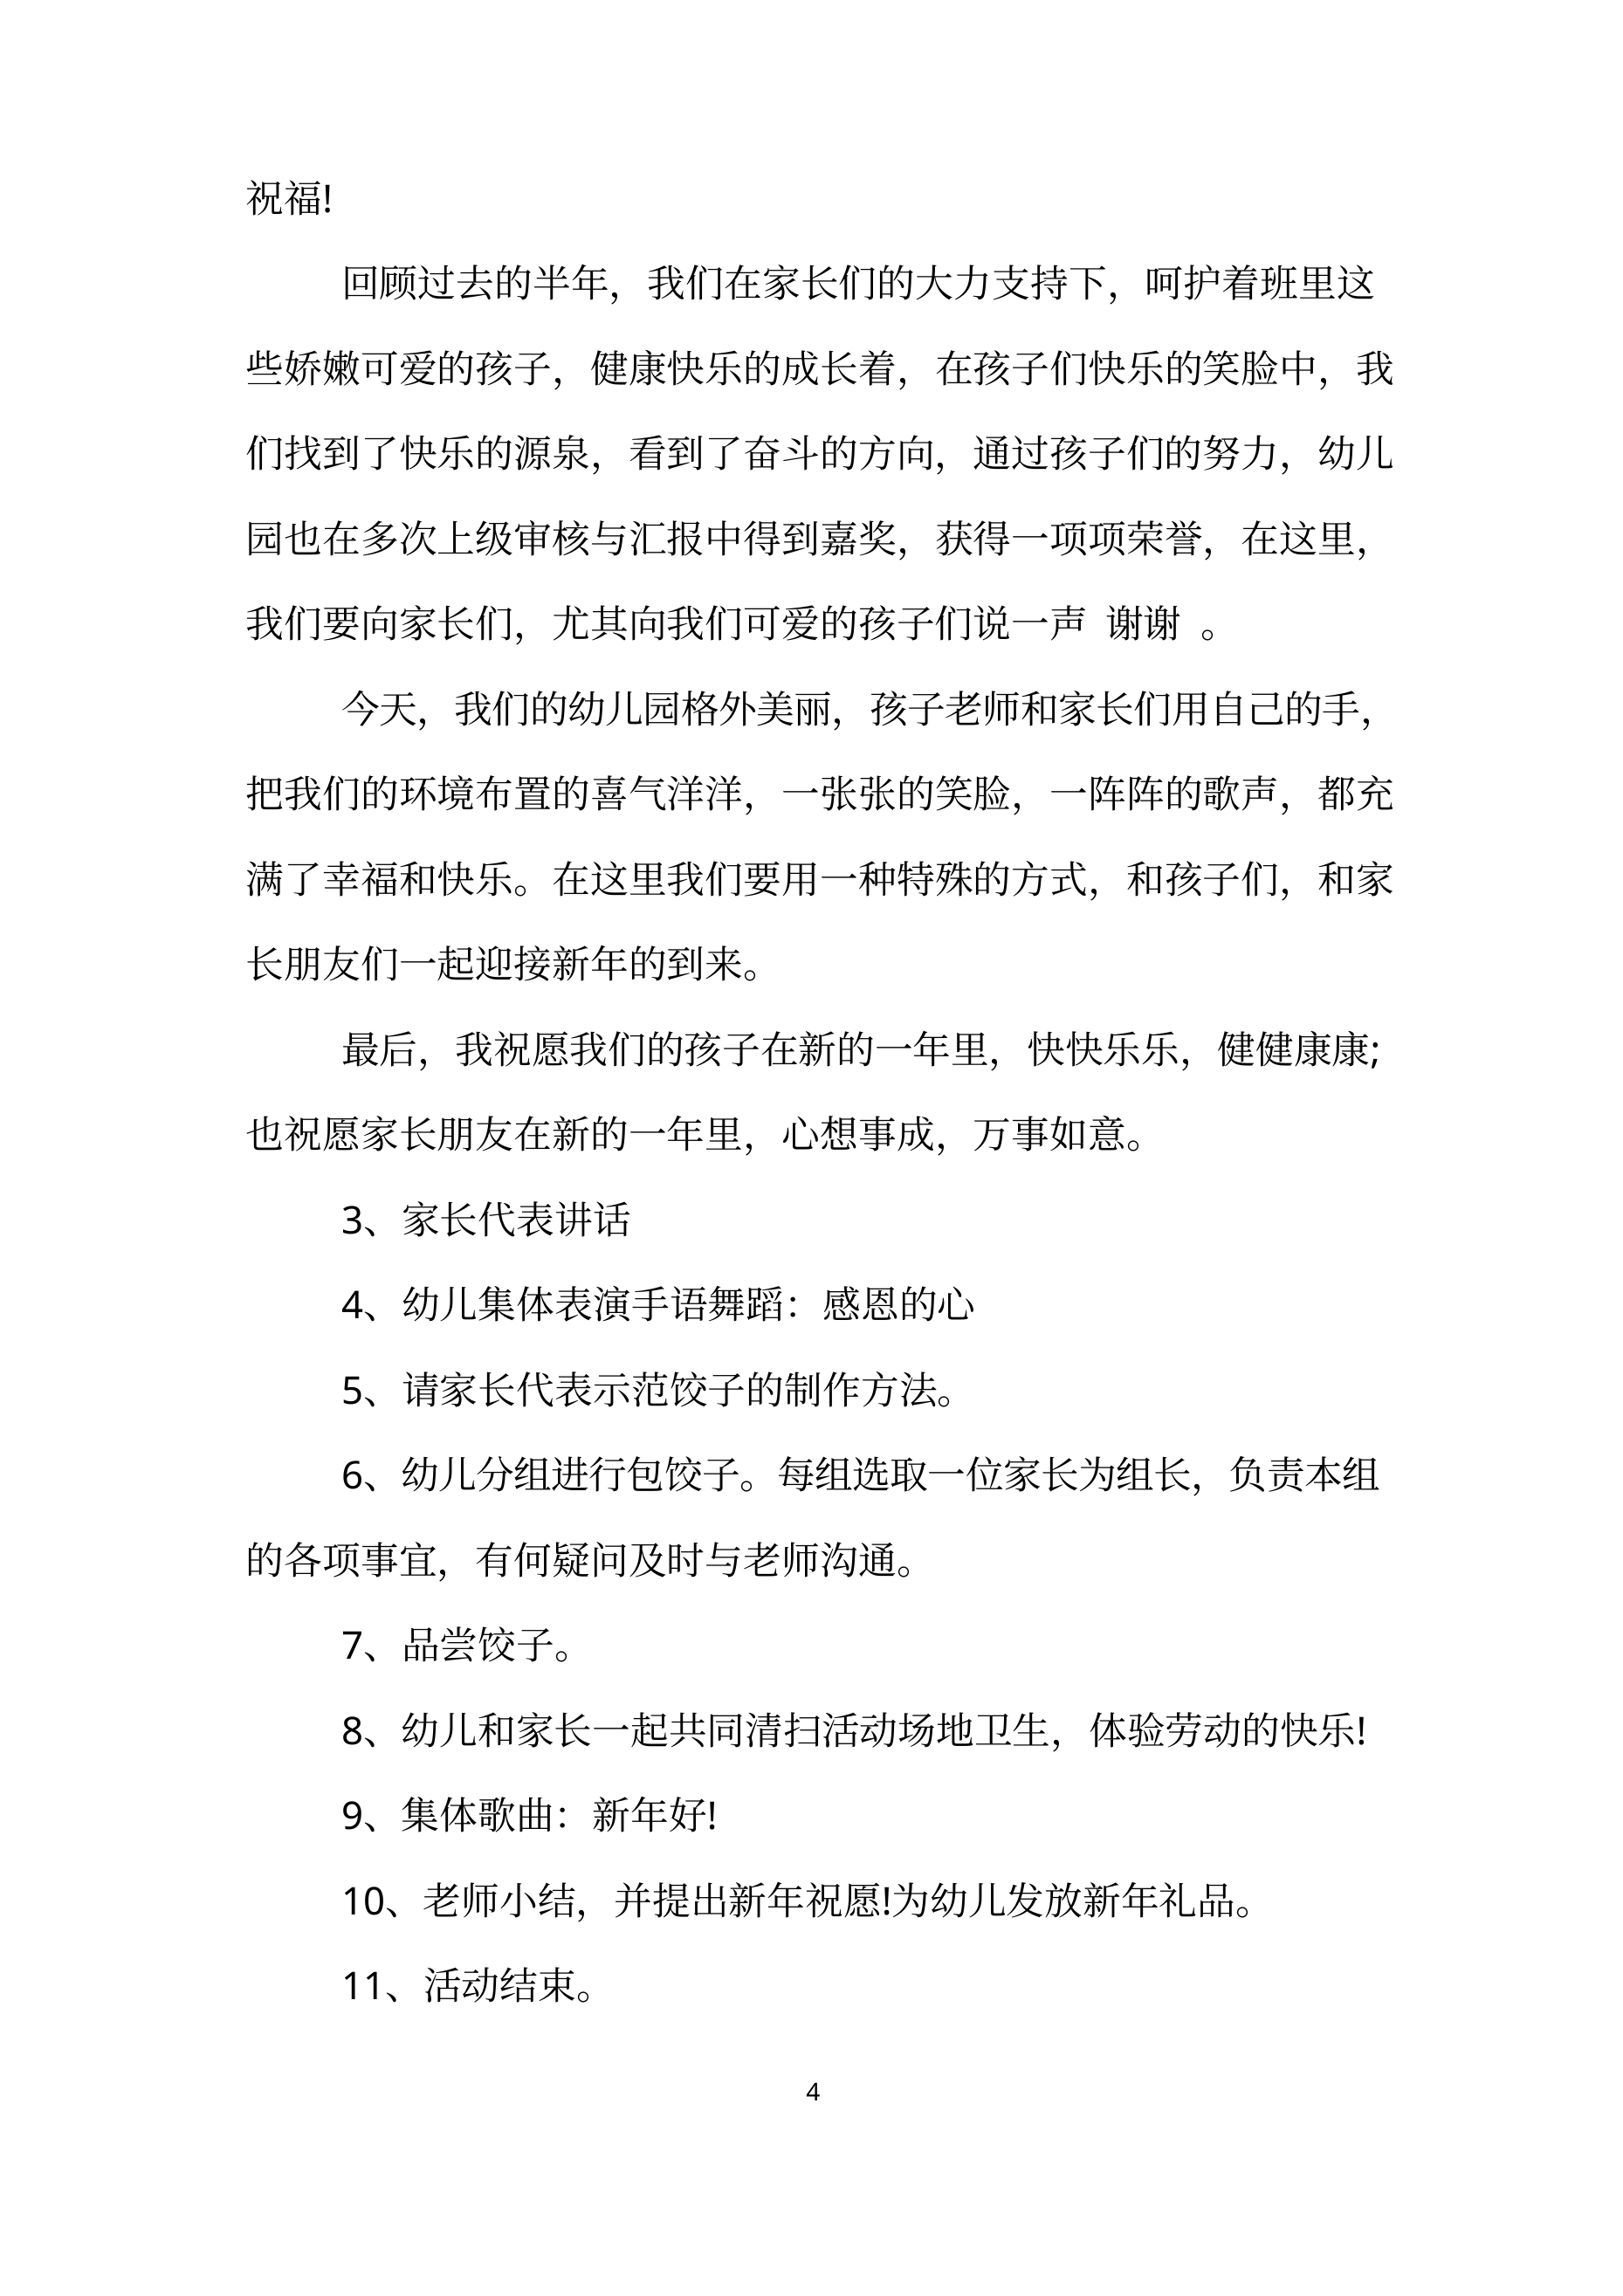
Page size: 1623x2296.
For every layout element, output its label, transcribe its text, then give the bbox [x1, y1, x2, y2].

text 们找到了快乐的源泉，看到了奋斗的方向，通过孩子们的努力，幼儿 [245, 436, 1572, 476]
text 满了幸福和快乐。在这里我们要用一种特殊的方式，和孩子们，和家 [245, 862, 1572, 901]
text 3、家长代表讲话 [341, 1202, 1549, 1241]
text 回顾过去的半年，我们在家长们的大力支持下，呵护着班里这 [341, 265, 1530, 306]
text 7、品尝饺子。 [341, 1627, 650, 1667]
text 最后，我祝愿我们的孩子在新的一年里，快快乐乐，健健康康; [341, 1031, 1549, 1071]
text 长朋友们一起迎接新年的到来。 [245, 946, 1572, 986]
text 把我们的环境布置的喜气洋洋，一张张的笑脸，一阵阵的歌声，都充 [245, 776, 1572, 816]
text 6、幼儿分组进行包饺子。每组选取一位家长为组长，负责本组 [341, 1457, 1549, 1497]
text 的各项事宜，有何疑问及时与老师沟通。 [245, 1543, 1549, 1582]
text 祝福! [245, 180, 391, 220]
text 10、老师小结，并提出新年祝愿!为幼儿发放新年礼品。 [341, 1883, 1420, 1922]
text 园也在多次上级审核与汇报中得到嘉奖，获得一项项荣誉，在这里， [245, 520, 1572, 560]
text 11、活动结束。 [341, 1968, 1420, 2008]
text 我们要向家长们，尤其向我们可爱的孩子们说一声 谢谢 。 [245, 606, 1572, 646]
text 今天，我们的幼儿园格外美丽，孩子老师和家长们用自己的手， [341, 691, 1572, 731]
text 8、幼儿和家长一起共同清扫活动场地卫生，体验劳动的快乐! [341, 1713, 1526, 1752]
text 也祝愿家长朋友在新的一年里，心想事成，万事如意。 [245, 1117, 1549, 1157]
text 9、集体歌曲：新年好! [341, 1798, 1526, 1838]
text 些娇嫩可爱的孩子，健康快乐的成长着，在孩子们快乐的笑脸中，我 [245, 350, 1572, 390]
text 4 [806, 2084, 855, 2106]
text 4、幼儿集体表演手语舞蹈：感恩的心 [341, 1287, 1072, 1327]
text 5、请家长代表示范饺子的制作方法。 [341, 1372, 1072, 1412]
